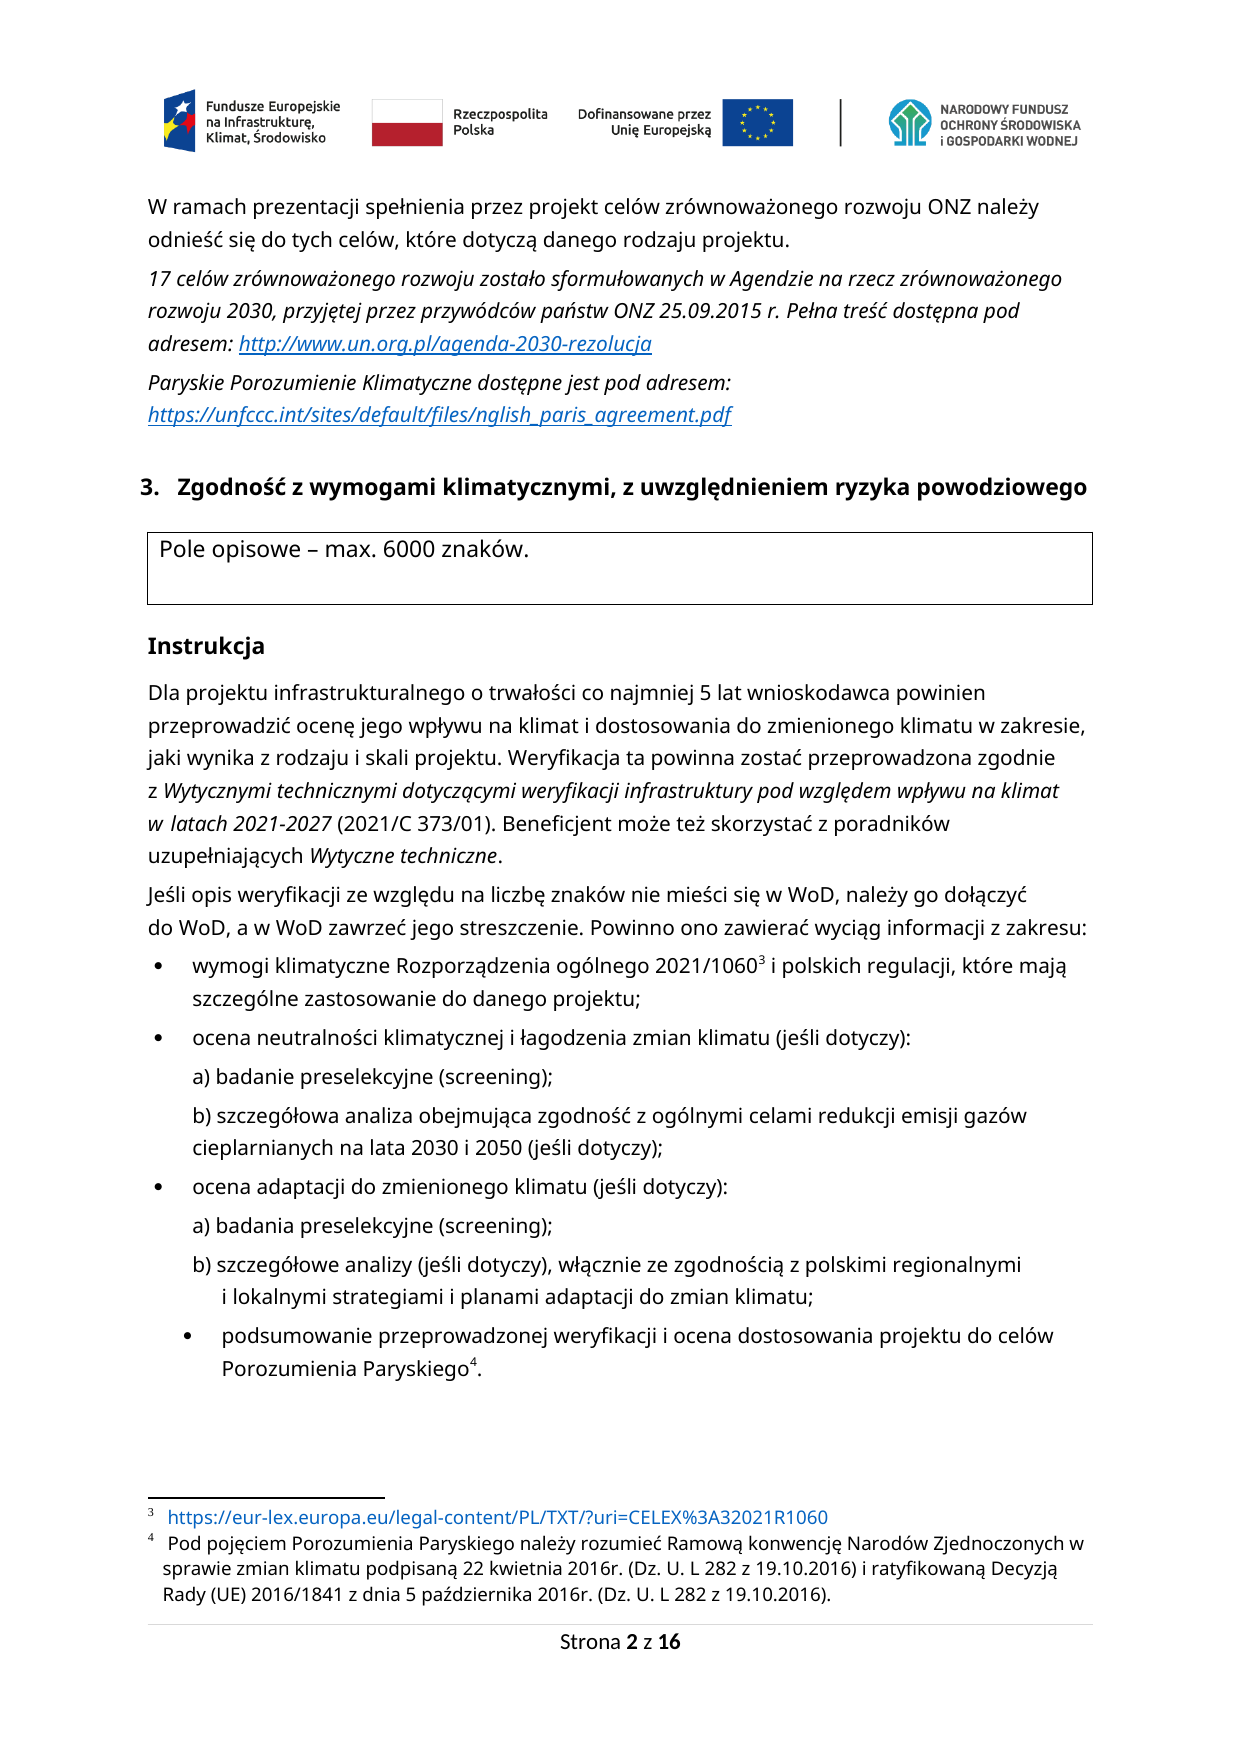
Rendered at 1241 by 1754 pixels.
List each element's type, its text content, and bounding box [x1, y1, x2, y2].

list ocena neutralności klimatycznej i łagodzenia zmian klimatu (jeśli dotyczy): [154, 1023, 1093, 1051]
list ocena adaptacji do zmienionego klimatu (jeśli dotyczy): [154, 1172, 1093, 1201]
text b) szczegółowe analizy (jeśli dotyczy), włącznie ze zgodnością z polskimi regionalnymi i lokalnymi strategiami i planami adaptacji do zmian klimatu; [192, 1250, 1093, 1311]
text a) badanie preselekcyjne (screening); [192, 1062, 1093, 1090]
text Instrukcja [148, 630, 1093, 661]
text a) badania preselekcyjne (screening); [148, 1211, 1093, 1239]
list Zgodność z wymogami klimatycznymi, z uwzględnieniem ryzyka powodziowego [140, 471, 1093, 502]
text b) szczegółowa analiza obejmująca zgodność z ogólnymi celami redukcji emisji gazów cieplarnianych na lata 2030 i 2050 (jeśli dotyczy); [192, 1101, 1093, 1162]
text 17 celów zrównoważonego rozwoju zostało sformułowanych w Agendzie na rzecz zrównoważonego rozwoju 2030, przyjętej przez przywódców państw ONZ 25.09.2015 r. Pełna treść dostępna pod adresem: http://www.un.org.pl/agenda-2030-rezolucja [148, 264, 1093, 358]
table_header Pole opisowe – max. 6000 znaków. [148, 533, 1092, 604]
list podsumowanie przeprowadzonej weryfikacji i ocena dostosowania projektu do celów Porozumienia Paryskiego. [184, 1321, 1093, 1382]
text Dla projektu infrastrukturalnego o trwałości co najmniej 5 lat wnioskodawca powinien przeprowadzić ocenę jego wpływu na klimat i dostosowania do zmienionego klimatu w zakresie, jaki wynika z rodzaju i skali projektu. Weryfikacja ta powinna zostać przeprowadzona zgodnie z Wytycznymi technicznymi dotyczącymi weryfikacji infrastruktury pod względem wpływu na klimat w latach 2021-2027 (2021/C 373/01). Beneficjent może też skorzystać z poradników uzupełniających Wytyczne techniczne. [148, 678, 1093, 870]
text Jeśli opis weryfikacji ze względu na liczbę znaków nie mieści się w WoD, należy go dołączyć do WoD, a w WoD zawrzeć jego streszczenie. Powinno ono zawierać wyciąg informacji z zakresu: [148, 880, 1093, 941]
text W ramach prezentacji spełnienia przez projekt celów zrównoważonego rozwoju ONZ należy odnieść się do tych celów, które dotyczą danego rodzaju projektu. [148, 192, 1093, 253]
list wymogi klimatyczne Rozporządzenia ogólnego 2021/1060 i polskich regulacji, które mają szczególne zastosowanie do danego projektu; [154, 952, 1093, 1013]
text Paryskie Porozumienie Klimatyczne dostępne jest pod adresem: https://unfccc.int/sites/default/files/nglish_paris_agreement.pdf [148, 368, 1093, 429]
picture [147, 73, 1093, 168]
